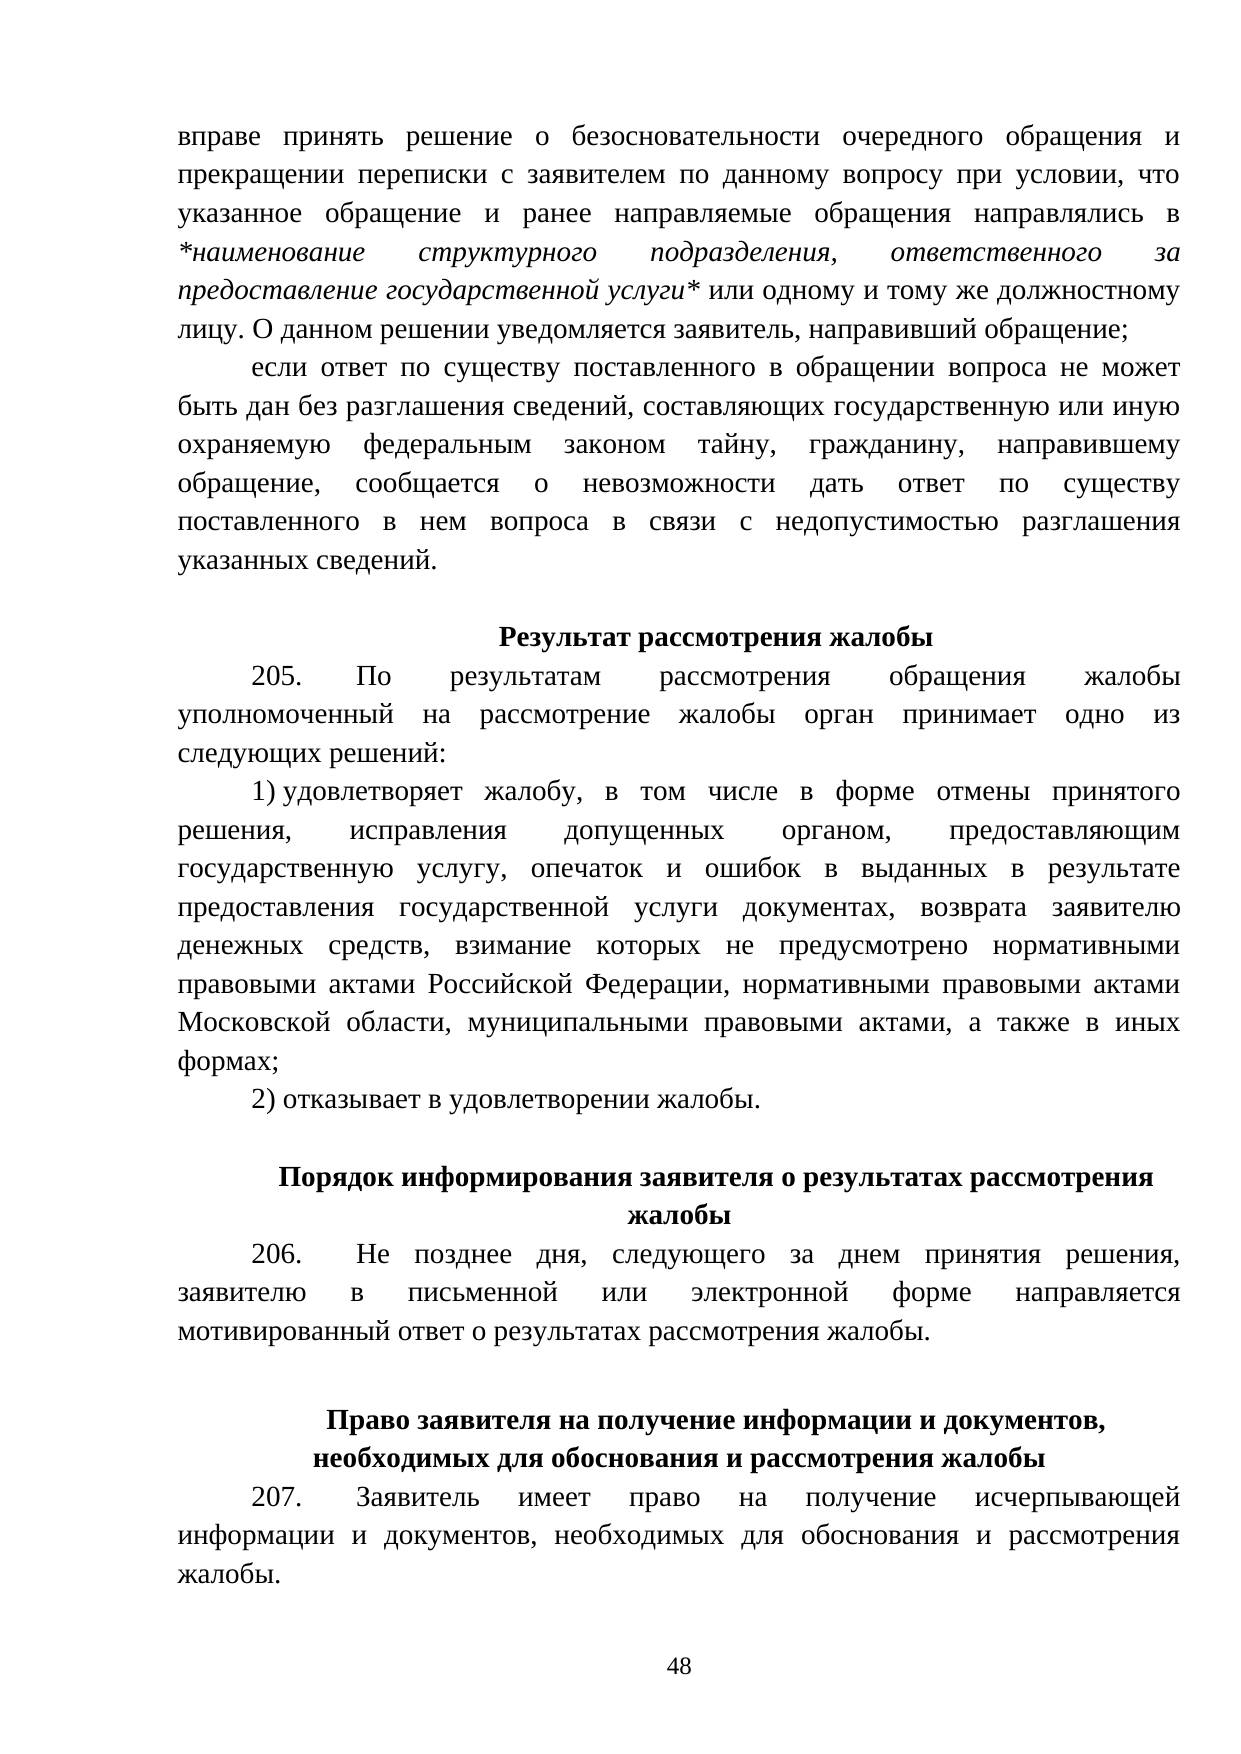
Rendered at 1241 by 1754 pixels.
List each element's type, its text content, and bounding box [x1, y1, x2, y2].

text если ответ по существу поставленного в обращении вопроса не может быть дан без разглашения сведений, составляющих государственную или иную охраняемую федеральным законом тайну, гражданину, направившему обращение, сообщается о невозможности дать ответ по существу поставленного в нем вопроса в связи с недопустимостью разглашения указанных сведений. [177, 349, 1181, 576]
list По результатам рассмотрения обращения жалобы уполномоченный на рассмотрение жалобы орган принимает одно из следующих решений: [177, 658, 1181, 768]
text Результат рассмотрения жалобы [177, 619, 1181, 653]
text Порядок информирования заявителя о результатах рассмотрения жалобы [177, 1159, 1181, 1231]
text 2) отказывает в удовлетворении жалобы. [177, 1082, 1181, 1115]
list Заявитель имеет право на получение исчерпывающей информации и документов, необходимых для обоснования и рассмотрения жалобы. [177, 1479, 1181, 1589]
text Право заявителя на получение информации и документов, необходимых для обоснования и рассмотрения жалобы [177, 1402, 1181, 1474]
text 1) удовлетворяет жалобу, в том числе в форме отмены принятого решения, исправления допущенных органом, предоставляющим государственную услугу, опечаток и ошибок в выданных в результате предоставления государственной услуги документах, возврата заявителю денежных средств, взимание которых не предусмотрено нормативными правовыми актами Российской Федерации, нормативными правовыми актами Московской области, муниципальными правовыми актами, а также в иных формах; [177, 773, 1181, 1077]
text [177, 118, 1181, 344]
list Не позднее дня, следующего за днем принятия решения, заявителю в письменной или электронной форме направляется мотивированный ответ о результатах рассмотрения жалобы. [177, 1236, 1181, 1346]
